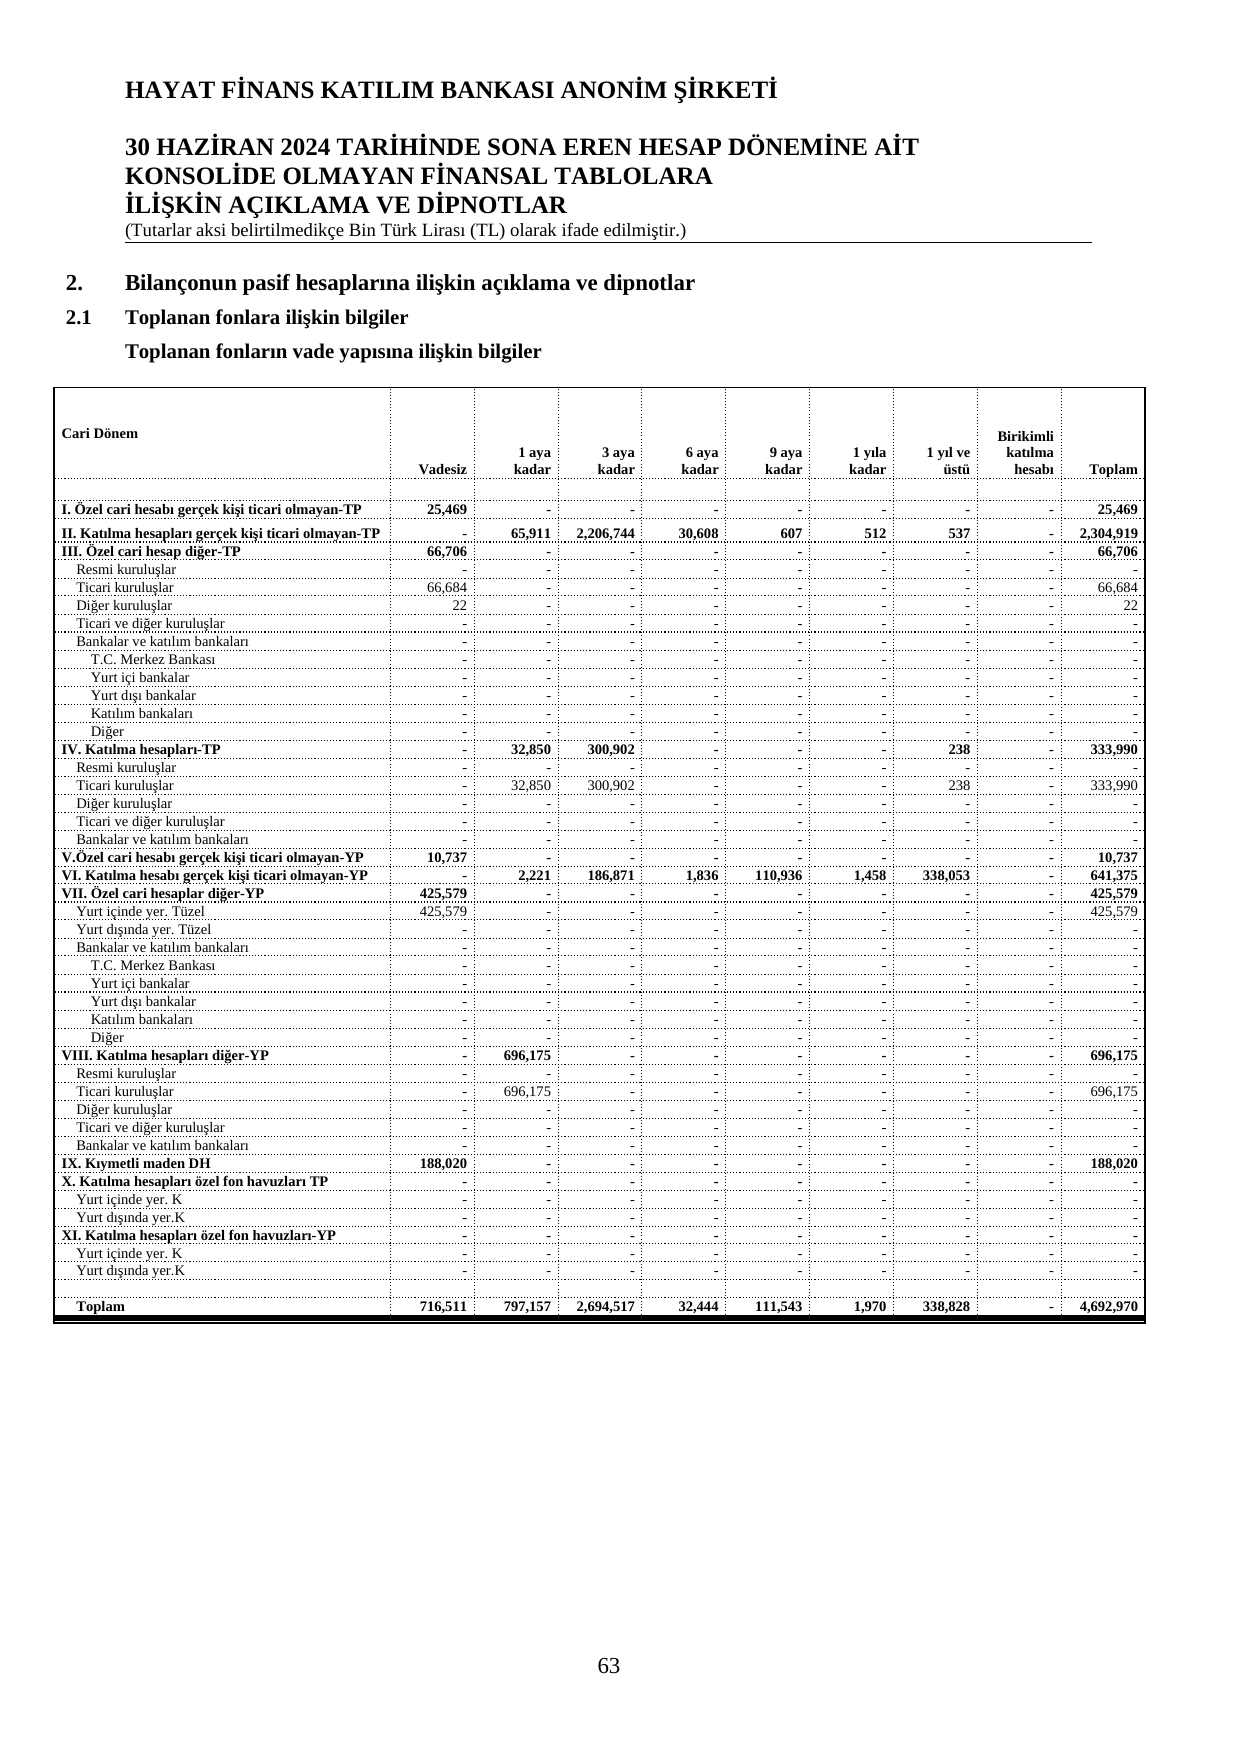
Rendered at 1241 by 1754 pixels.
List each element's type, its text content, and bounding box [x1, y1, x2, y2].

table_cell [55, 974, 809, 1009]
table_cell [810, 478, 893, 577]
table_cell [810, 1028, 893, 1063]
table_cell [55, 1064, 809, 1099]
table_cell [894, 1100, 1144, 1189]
text 2. Bilançonun pasif hesaplarına ilişkin açıklama ve dipnotlar [66, 270, 1092, 296]
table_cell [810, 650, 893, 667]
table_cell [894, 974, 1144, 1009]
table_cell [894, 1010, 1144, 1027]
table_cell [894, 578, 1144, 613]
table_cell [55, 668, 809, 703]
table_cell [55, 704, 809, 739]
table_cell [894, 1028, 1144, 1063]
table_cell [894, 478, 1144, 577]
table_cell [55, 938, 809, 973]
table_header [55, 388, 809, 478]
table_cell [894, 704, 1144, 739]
text 2.1 Toplanan fonlara ilişkin bilgiler [66, 305, 1092, 329]
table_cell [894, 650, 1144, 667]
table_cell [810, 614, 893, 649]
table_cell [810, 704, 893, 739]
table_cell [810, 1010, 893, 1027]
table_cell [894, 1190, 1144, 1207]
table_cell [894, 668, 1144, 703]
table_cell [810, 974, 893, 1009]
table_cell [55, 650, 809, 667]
text Toplanan fonların vade yapısına ilişkin bilgiler [66, 339, 1092, 363]
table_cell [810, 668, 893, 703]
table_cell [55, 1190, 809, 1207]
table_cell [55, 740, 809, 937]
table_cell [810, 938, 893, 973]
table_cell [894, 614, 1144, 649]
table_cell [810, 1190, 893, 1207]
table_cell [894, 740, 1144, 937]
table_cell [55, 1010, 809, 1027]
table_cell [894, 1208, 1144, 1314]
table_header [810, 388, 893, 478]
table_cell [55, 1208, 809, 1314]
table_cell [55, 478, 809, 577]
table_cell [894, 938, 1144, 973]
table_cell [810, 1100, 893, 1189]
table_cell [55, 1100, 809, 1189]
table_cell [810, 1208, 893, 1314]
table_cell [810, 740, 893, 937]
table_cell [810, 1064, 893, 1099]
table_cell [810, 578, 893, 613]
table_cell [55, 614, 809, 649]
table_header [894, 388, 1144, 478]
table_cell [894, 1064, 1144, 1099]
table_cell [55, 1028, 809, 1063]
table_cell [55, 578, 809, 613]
